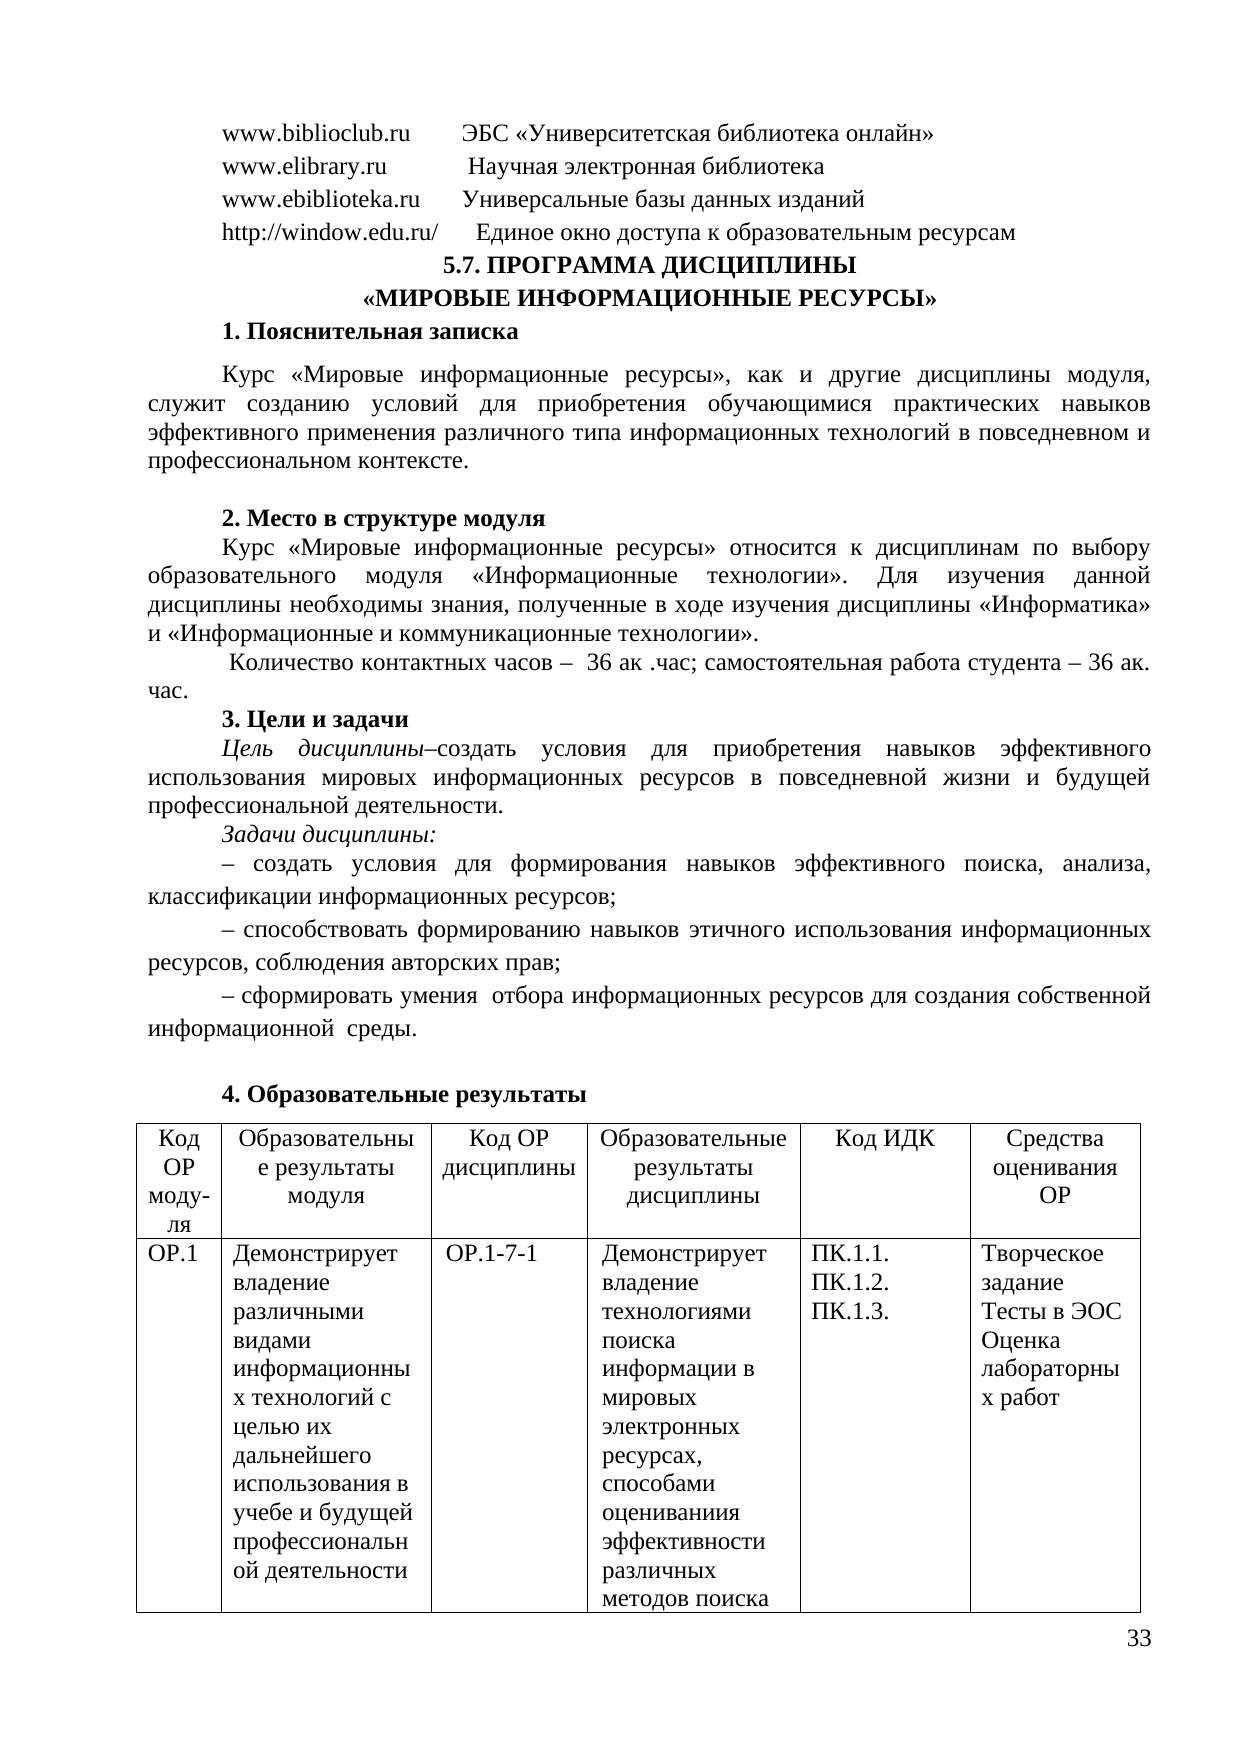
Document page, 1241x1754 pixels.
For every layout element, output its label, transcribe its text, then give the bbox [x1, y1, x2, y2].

table_cell ОР.1-7-1 [432, 1239, 587, 1612]
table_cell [801, 1239, 970, 1612]
table_header Образовательные результаты дисциплины [588, 1124, 800, 1238]
text http://window.edu.ru/ Единое окно доступа к образовательным ресурсам [148, 217, 1152, 246]
table_cell ОР.1 [137, 1239, 221, 1612]
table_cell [971, 1239, 1140, 1612]
text 5.7. ПРОГРАММА ДИСЦИПЛИНЫ [148, 250, 1152, 279]
table_header Образовательные результаты модуля [222, 1124, 431, 1238]
text Курс «Мировые информационные ресурсы», как и другие дисциплины модуля, служит созданию условий для приобретения обучающимися практических навыков эффективного применения различного типа информационных технологий в повседневном и профессиональном контексте. [148, 359, 1152, 474]
text – создать условия для формирования навыков эффективного поиска, анализа, классификации информационных ресурсов; [148, 848, 1152, 910]
table_header Средства оценивания ОР [971, 1124, 1140, 1238]
text Количество контактных часов – 36 ак .час; самостоятельная работа студента – 36 ак. час. [148, 647, 1152, 704]
text Курс «Мировые информационные ресурсы» относится к дисциплинам по выбору образовательного модуля «Информационные технологии». Для изучения данной дисциплины необходимы знания, полученные в ходе изучения дисциплины «Информатика» и «Информационные и коммуникационные технологии». [148, 532, 1152, 647]
table_header Код ИДК [801, 1124, 970, 1238]
table_header Код ОР дисциплины [432, 1124, 587, 1238]
text www.ebiblioteka.ru Универсальные базы данных изданий [148, 184, 1152, 213]
text 1. Пояснительная записка [148, 316, 1152, 345]
text www.biblioclub.ru ЭБС «Университетская библиотека онлайн» [148, 118, 1152, 147]
table_header Код ОР моду-ля [137, 1124, 221, 1238]
text – сформировать умения отбора информационных ресурсов для создания собственной информационной среды. [148, 980, 1152, 1042]
text www.elibrary.ru Научная электронная библиотека [148, 151, 1152, 180]
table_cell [222, 1239, 431, 1612]
text 4. Образовательные результаты [148, 1079, 1152, 1108]
text – способствовать формированию навыков этичного использования информационных ресурсов, соблюдения авторских прав; [148, 914, 1152, 976]
text 2. Место в структуре модуля [148, 503, 1152, 532]
text Цель дисциплины–создать условия для приобретения навыков эффективного использования мировых информационных ресурсов в повседневной жизни и будущей профессиональной деятельности. [148, 733, 1152, 819]
text Задачи дисциплины: [148, 819, 1152, 848]
text 3. Цели и задачи [148, 704, 1152, 733]
text «МИРОВЫЕ ИНФОРМАЦИОННЫЕ РЕСУРСЫ» [148, 283, 1152, 312]
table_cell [588, 1239, 800, 1612]
